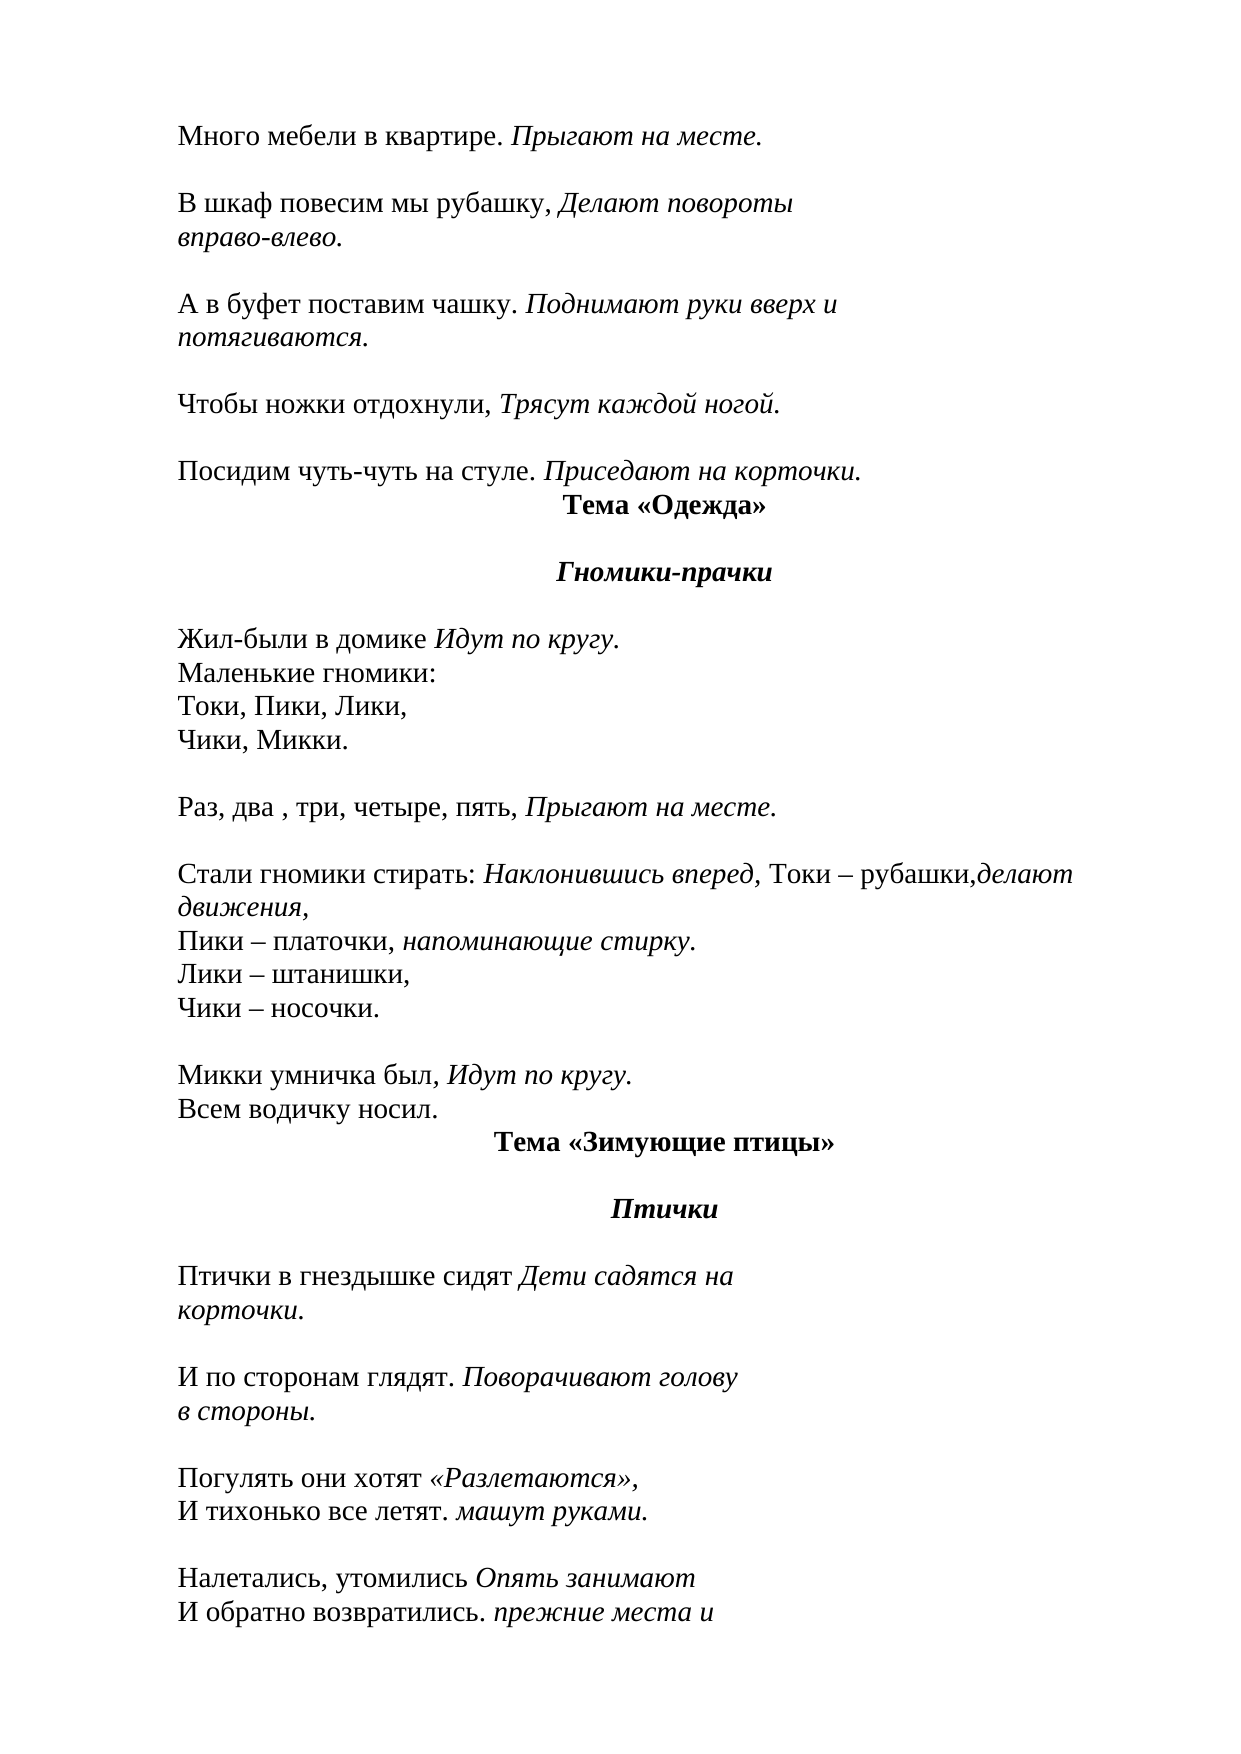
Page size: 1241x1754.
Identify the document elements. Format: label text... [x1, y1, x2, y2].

text Гномики-прачки [177, 554, 1152, 588]
text Тема «Одежда» [177, 487, 1152, 521]
text Микки умничка был, Идут по кругу. [177, 1057, 1152, 1091]
text Лики – штанишки, [177, 957, 1152, 990]
text Погулять они хотят «Разлетаются», [177, 1460, 1152, 1493]
text И по сторонам глядят. Поворачивают голову [177, 1359, 1152, 1393]
text Посидим чуть-чуть на стуле. Приседают на корточки. [177, 453, 1152, 487]
text Пики – платочки, напоминающие стирку. [177, 923, 1152, 957]
text И тихонько все летят. машут руками. [177, 1493, 1152, 1527]
text Тема «Зимующие птицы» [177, 1124, 1152, 1158]
text потягиваются. [177, 319, 1152, 353]
text Налетались, утомились Опять занимают [177, 1560, 1152, 1594]
text в стороны. [177, 1393, 1152, 1426]
text вправо-влево. [177, 219, 1152, 252]
text В шкаф повесим мы рубашку, Делают повороты [177, 185, 1152, 219]
text Чтобы ножки отдохнули, Трясут каждой ногой. [177, 386, 1152, 420]
text Всем водичку носил. [177, 1091, 1152, 1124]
text корточки. [177, 1292, 1152, 1326]
text Птички в гнездышке сидят Дети садятся на [177, 1258, 1152, 1292]
text Токи, Пики, Лики, [177, 688, 1152, 722]
text Раз, два , три, четыре, пять, Прыгают на месте. [177, 789, 1152, 822]
text Много мебели в квартире. Прыгают на месте. [177, 118, 1152, 152]
text И обратно возвратились. прежние места и [177, 1594, 1152, 1627]
text А в буфет поставим чашку. Поднимают руки вверх и [177, 286, 1152, 319]
text Стали гномики стирать: Наклонившись вперед, Токи – рубашки,делают движения, [177, 856, 1152, 923]
text Чики, Микки. [177, 722, 1152, 755]
text Маленькие гномики: [177, 655, 1152, 688]
text Чики – носочки. [177, 990, 1152, 1024]
text Птички [177, 1191, 1152, 1225]
text Жил-были в домике Идут по кругу. [177, 621, 1152, 655]
